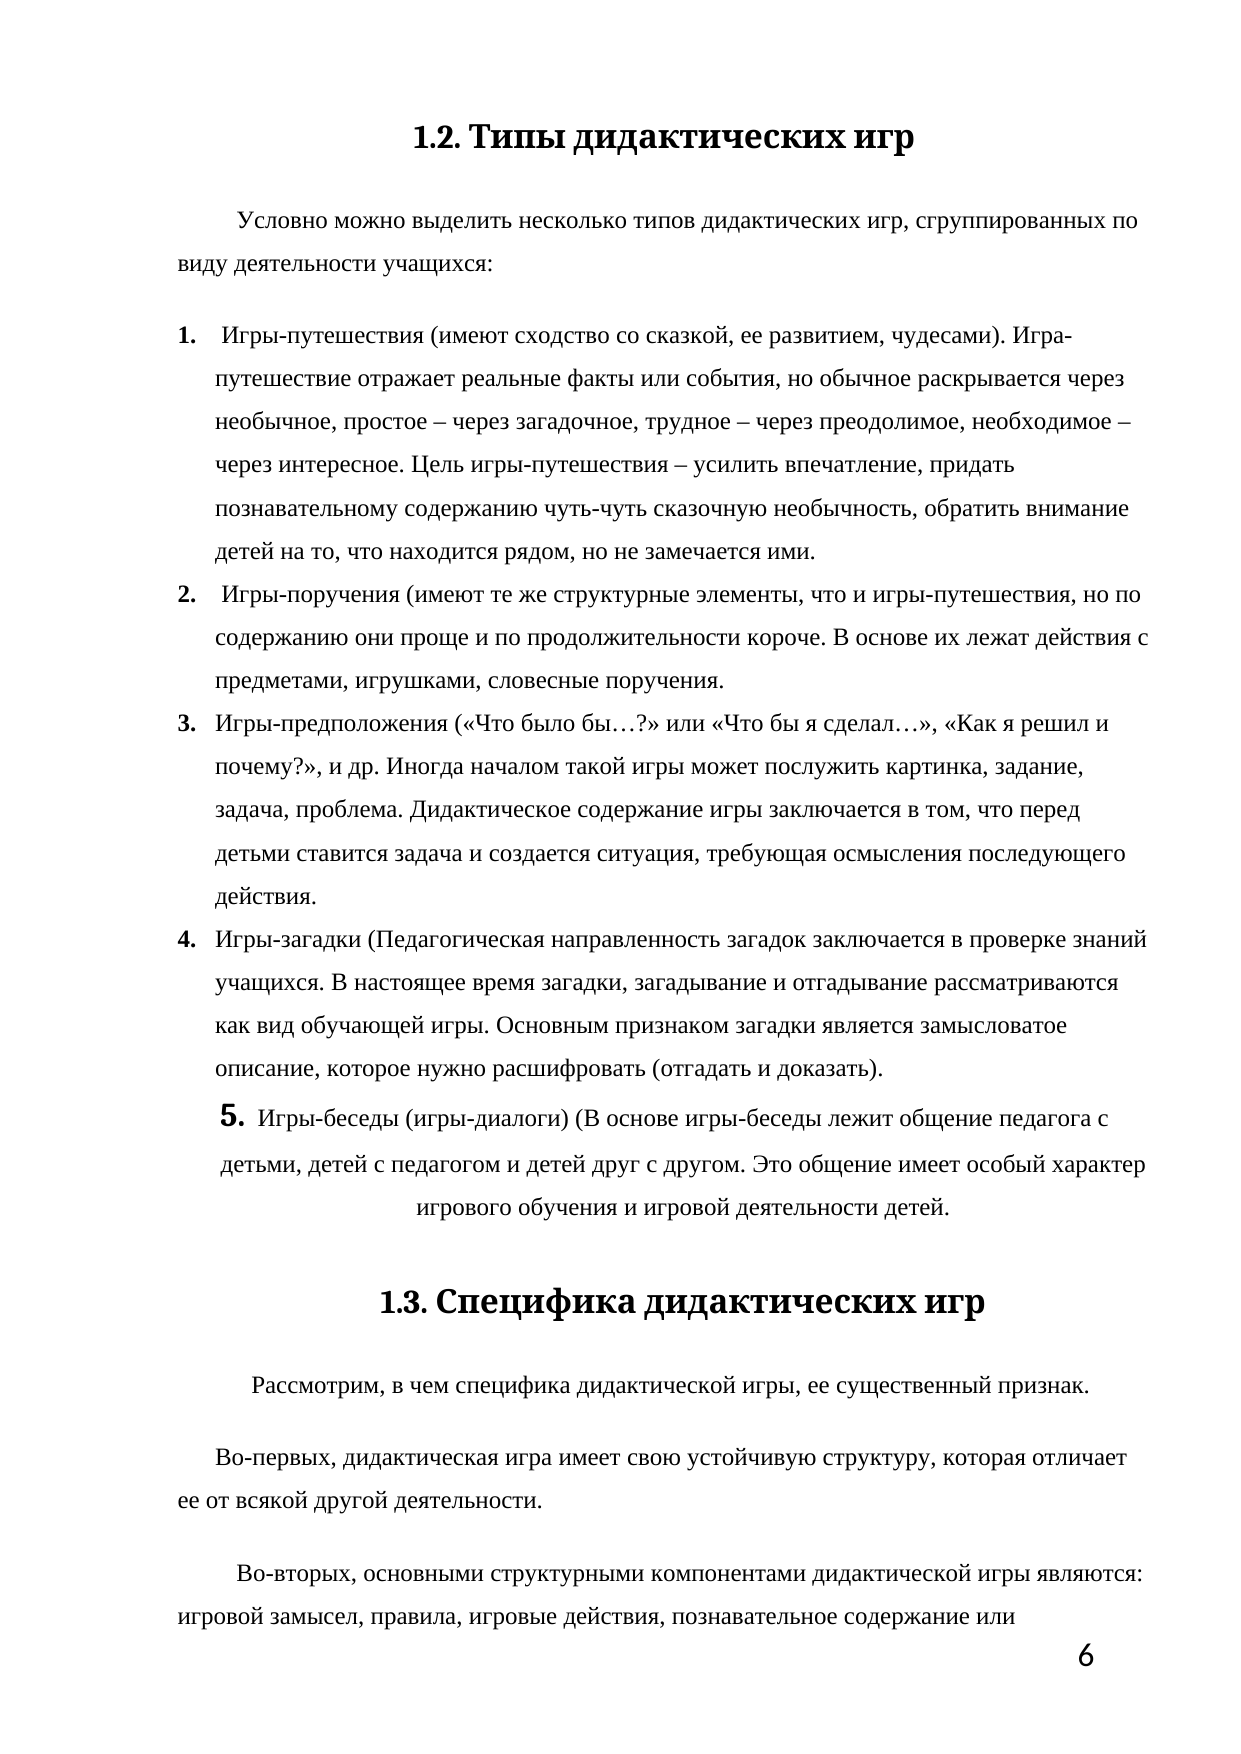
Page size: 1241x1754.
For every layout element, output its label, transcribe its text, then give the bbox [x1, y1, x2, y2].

list Игры-предположения («Что было бы…?» или «Что бы я сделал…», «Как я решил и почему?», и др. Иногда началом такой игры может послужить картинка, задание, задача, проблема. Дидактическое содержание игры заключается в том, что перед детьми ставится задача и создается ситуация, требующая осмысления последующего действия. [177, 767, 1152, 968]
list Игры-загадки (Педагогическая направленность загадок заключается в проверке знаний учащихся. В настоящее время загадки, загадывание и отгадывание рассматриваются как вид обучающей игры. Основным признаком загадки является замысловатое описание, которое нужно расшифровать (отгадать и доказать). [177, 1011, 1152, 1169]
list Игры-путешествия (имеют сходство со сказкой, ее развитием, чудесами). Игра-путешествие отражает реальные факты или события, но обычное раскрывается через необычное, простое – через загадочное, трудное – через преодолимое, необходимое – через интересное. Цель игры-путешествия – усилить впечатление, придать познавательному содержанию чуть-чуть сказочную необычность, обратить внимание детей на то, что находится рядом, но не замечается ими. [177, 320, 1152, 564]
text Во-первых, дидактическая игра имеет свою устойчивую структуру, которая отличает ее от всякой другой деятельности. [177, 1559, 1152, 1631]
subtitle 1.2. Типы дидактических игр [177, 118, 1152, 156]
text Рассмотрим, в чем специфика дидактической игры, ее существенный признак. [177, 1487, 1152, 1515]
text Условно можно выделить несколько типов дидактических игр, сгруппированных по виду деятельности учащихся: [177, 205, 1152, 277]
list Игры-беседы (игры-диалоги) (В основе игры-беседы лежит общение педагога с детьми, детей с педагогом и детей друг с другом. Это общение имеет особый характер игрового обучения и игровой деятельности детей. 1.3. Специфика дидактических игр [177, 1213, 1152, 1438]
list Игры-поручения (имеют те же структурные элементы, что и игры-путешествия, но по содержанию они проще и по продолжительности короче. В основе их лежат действия с предметами, игрушками, словесные поручения. [177, 608, 1152, 723]
